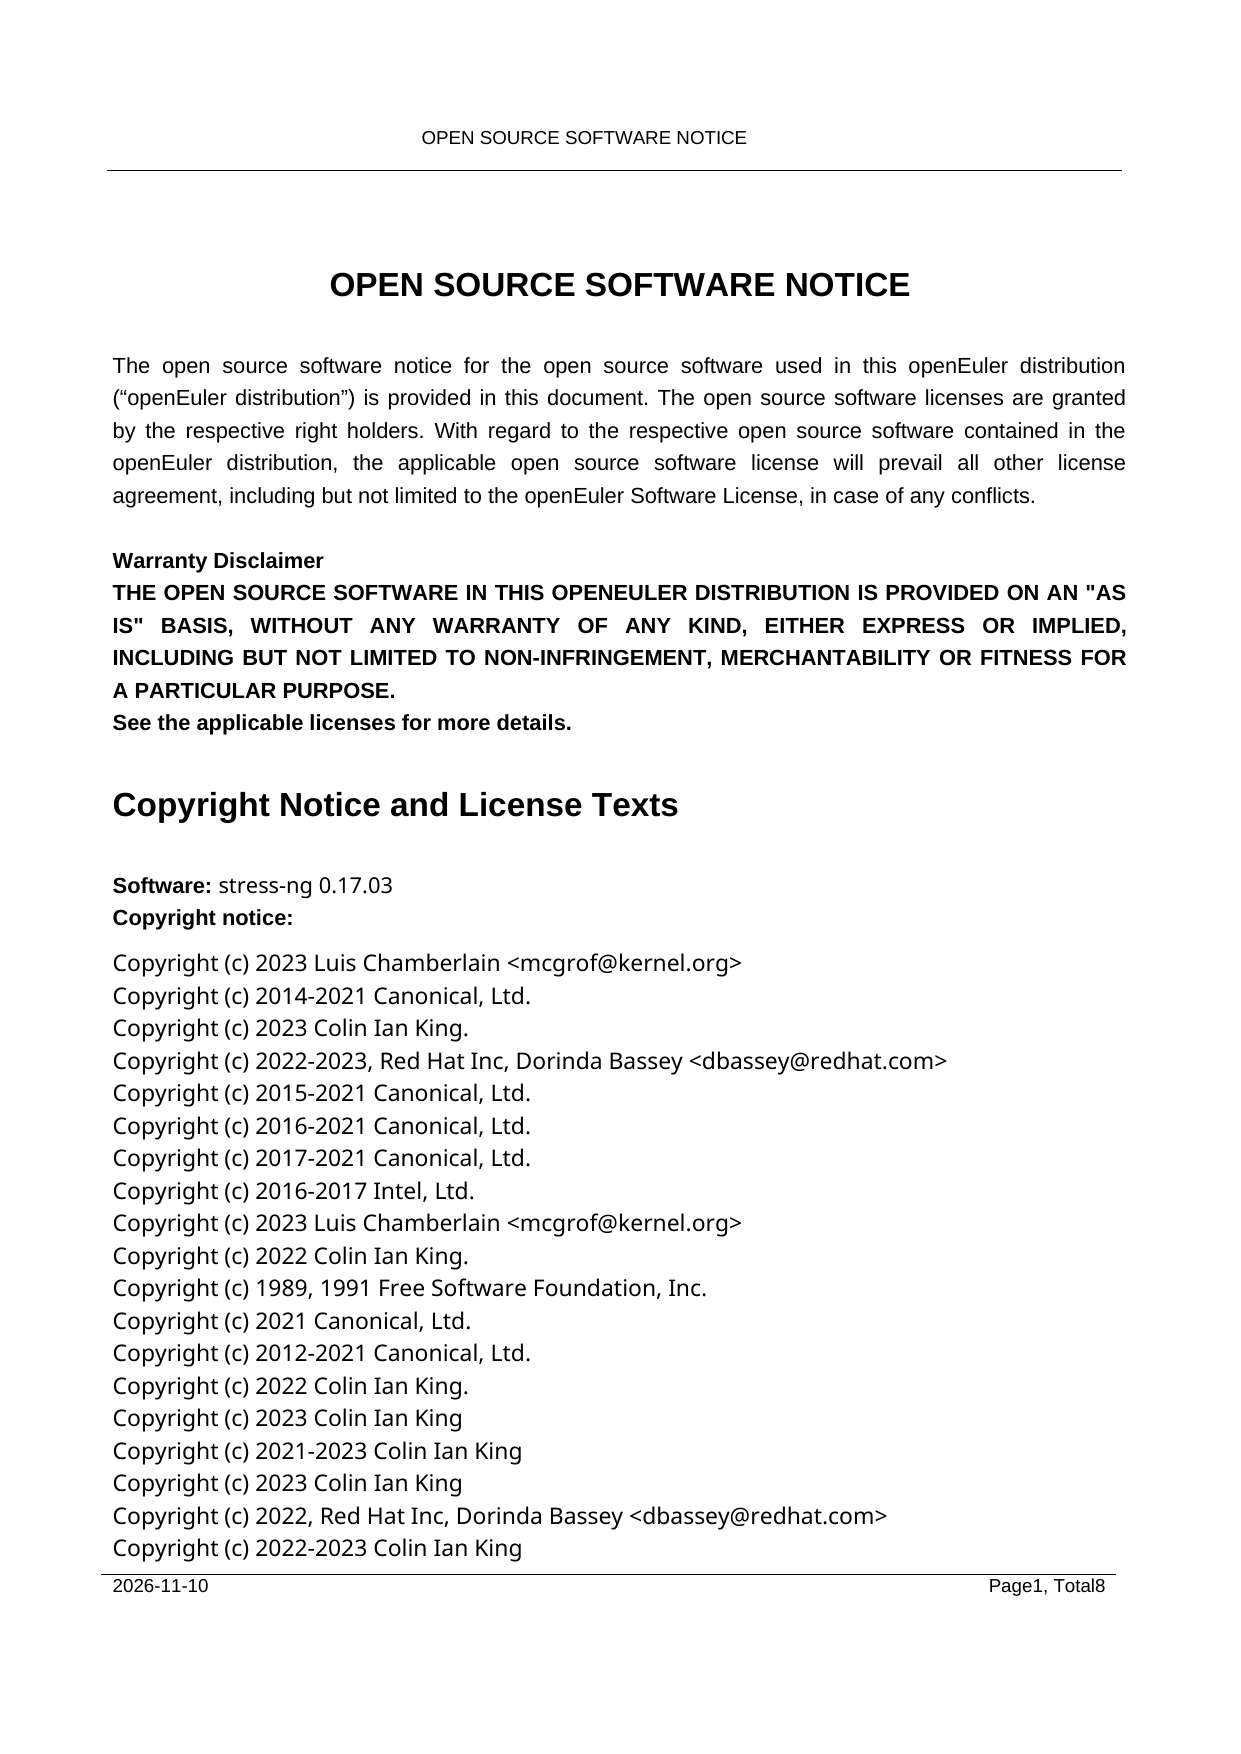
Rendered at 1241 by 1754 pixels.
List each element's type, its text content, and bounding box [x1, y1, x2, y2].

text Copyright notice: [112, 901, 1128, 934]
title Software: stress-ng 0.17.03 [112, 869, 1128, 901]
text Copyright Notice and License Texts [112, 771, 1128, 836]
text The open source software notice for the open source software used in this openEuler distribution (“openEuler distribution”) is provided in this document. The open source software licenses are granted by the respective right holders. With regard to the respective open source software contained in the openEuler distribution, the applicable open source software license will prevail all other license agreement, including but not limited to the openEuler Software License, in case of any conflicts. [112, 349, 1128, 511]
text Warranty Disclaimer [112, 544, 1128, 576]
text THE OPEN SOURCE SOFTWARE IN THIS OPENEULER DISTRIBUTION IS PROVIDED ON AN "AS IS" BASIS, WITHOUT ANY WARRANTY OF ANY KIND, EITHER EXPRESS OR IMPLIED, INCLUDING BUT NOT LIMITED TO NON-INFRINGEMENT, MERCHANTABILITY OR FITNESS FOR A PARTICULAR PURPOSE. See the applicable licenses for more details. [112, 576, 1128, 739]
text OPEN SOURCE SOFTWARE NOTICE [112, 251, 1128, 316]
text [112, 947, 1128, 1564]
